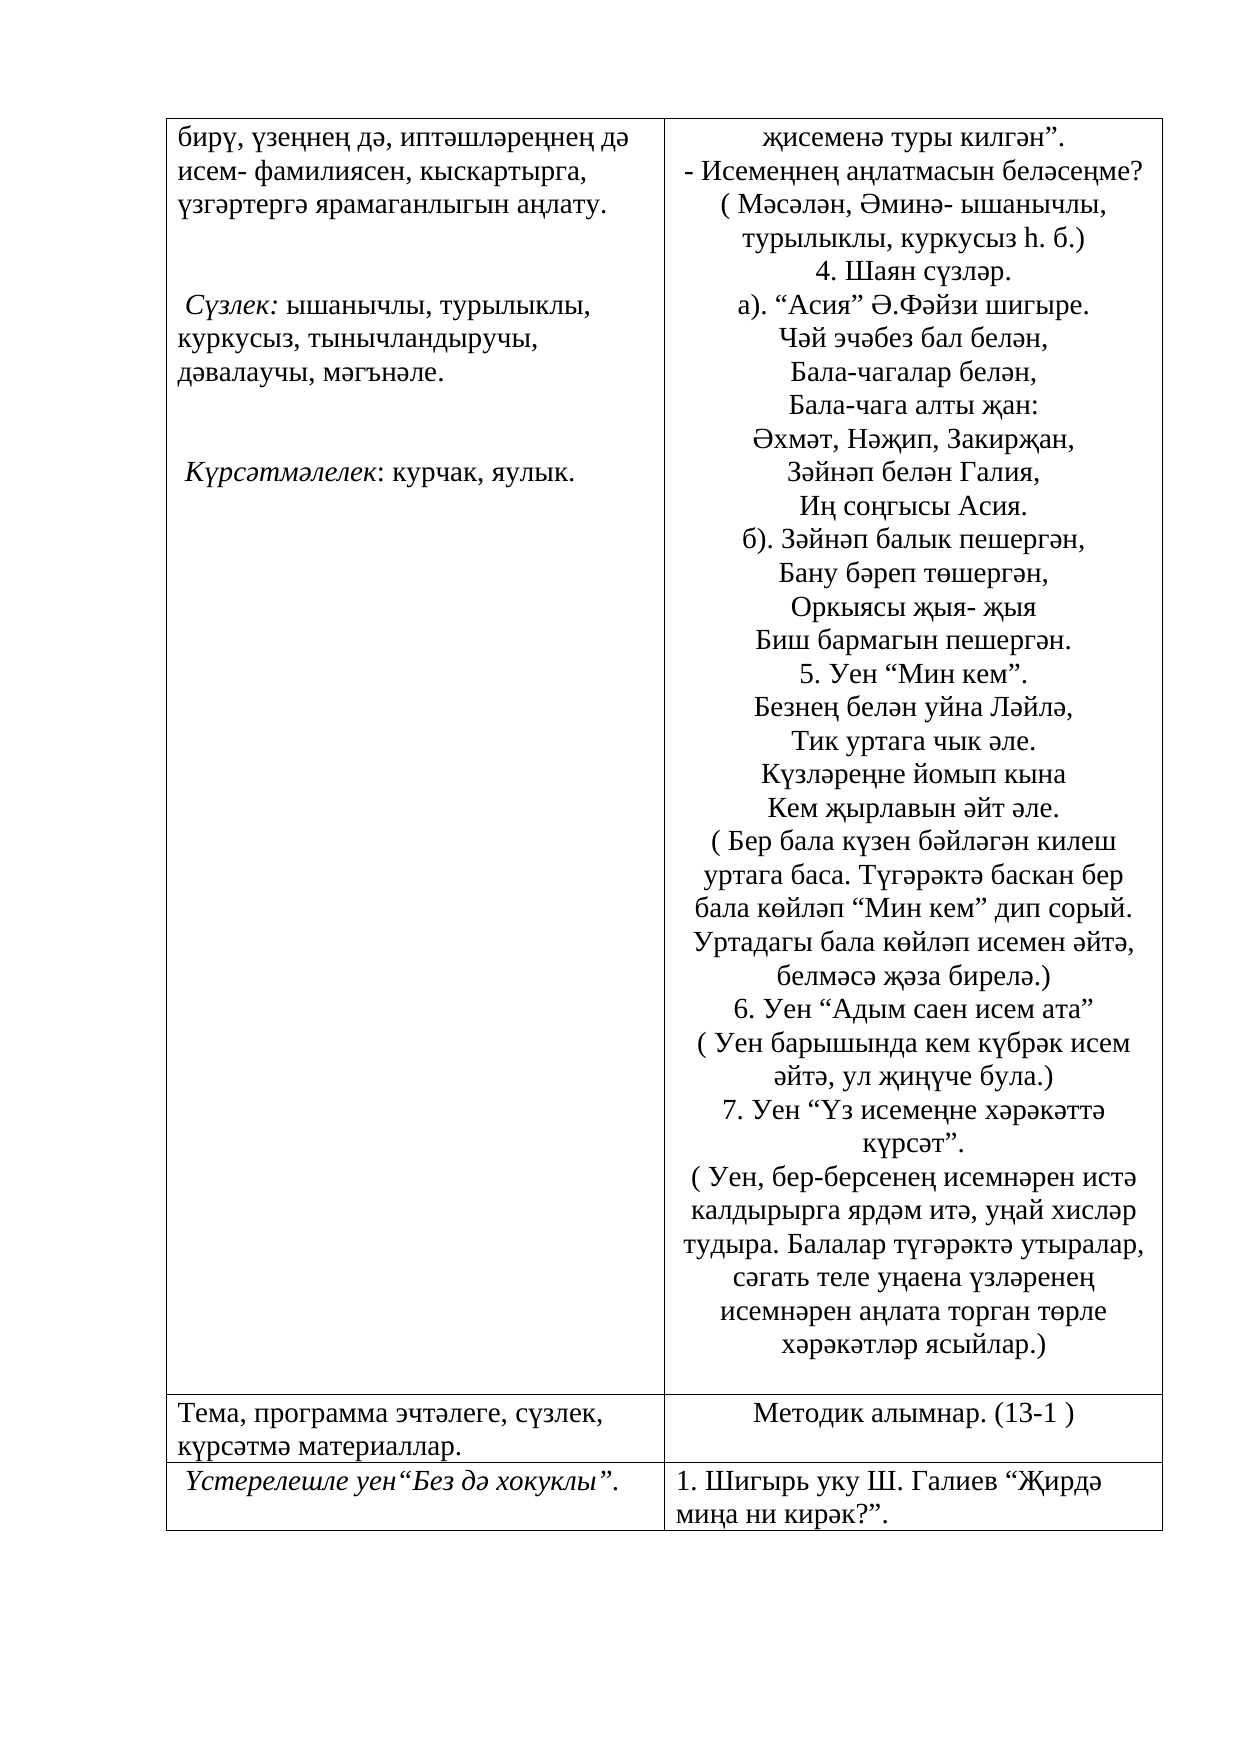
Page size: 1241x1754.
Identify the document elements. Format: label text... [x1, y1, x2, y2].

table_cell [665, 1463, 1162, 1530]
table_cell Методик алымнар. (13-1 ) [665, 1395, 1162, 1462]
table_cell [167, 119, 664, 1394]
table_cell Тема, программа эчтәлеге, сүзлек, күрсәтмә материаллар. [167, 1395, 664, 1462]
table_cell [665, 119, 1162, 1394]
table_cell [167, 1463, 664, 1530]
